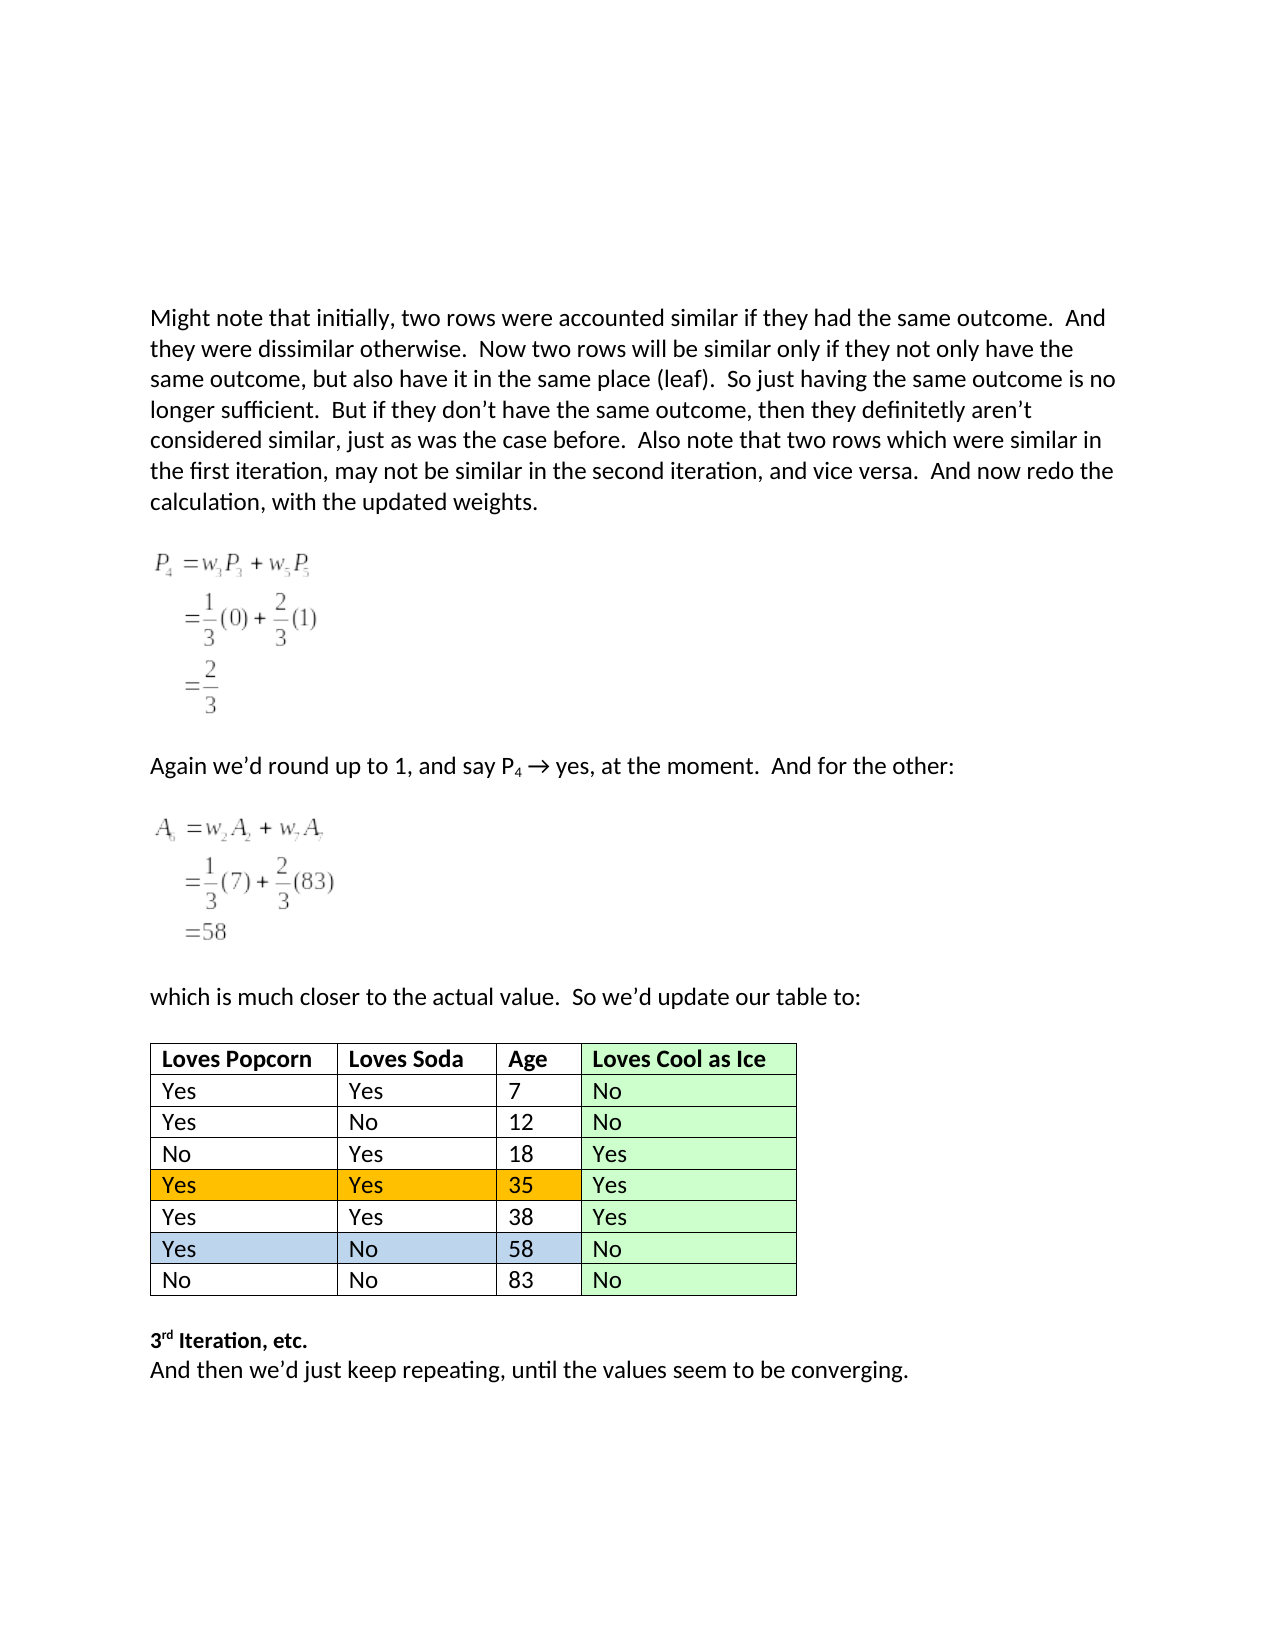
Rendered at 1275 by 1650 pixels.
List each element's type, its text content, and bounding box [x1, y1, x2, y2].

table_cell 38 [497, 1201, 581, 1232]
table_cell Yes [338, 1075, 496, 1106]
table_header Loves Popcorn [151, 1044, 337, 1074]
table_cell Yes [151, 1075, 337, 1106]
text 3rd Iteration, etc. [150, 1326, 1125, 1354]
table_cell Yes [151, 1233, 337, 1263]
table_cell Yes [582, 1170, 796, 1200]
table_cell No [582, 1107, 796, 1137]
table_cell No [338, 1233, 496, 1263]
text which is much closer to the actual value. So we’d update our table to: [150, 981, 1125, 1012]
table_cell 12 [497, 1107, 581, 1137]
table_header Age [497, 1044, 581, 1074]
table_cell No [338, 1107, 496, 1137]
table_cell Yes [582, 1201, 796, 1232]
text Again we’d round up to 1, and say P4 → yes, at the moment. And for the other: [150, 750, 1125, 781]
table_cell No [151, 1138, 337, 1169]
table_cell No [151, 1264, 337, 1295]
table_cell Yes [338, 1138, 496, 1169]
table_cell Yes [151, 1170, 337, 1200]
table_cell 58 [497, 1233, 581, 1263]
table_cell Yes [582, 1138, 796, 1169]
table_header Loves Cool as Ice [582, 1044, 796, 1074]
table_cell No [582, 1233, 796, 1263]
table_cell 18 [497, 1138, 581, 1169]
text Might note that initially, two rows were accounted similar if they had the same outcome. And they were dissimilar otherwise. Now two rows will be similar only if they not only have the same outcome, but also have it in the same place (leaf). So just having the same outcome is no longer sufficient. But if they don’t have the same outcome, then they definitetly aren’t considered similar, just as was the case before. Also note that two rows which were similar in the first iteration, may not be similar in the second iteration, and vice versa. And now redo the calculation, with the updated weights. [150, 303, 1125, 516]
table_cell 35 [497, 1170, 581, 1200]
table_header Loves Soda [338, 1044, 496, 1074]
table_cell Yes [151, 1107, 337, 1137]
table_cell 83 [497, 1264, 581, 1295]
table_cell No [582, 1075, 796, 1106]
table_cell No [338, 1264, 496, 1295]
text And then we’d just keep repeating, until the values seem to be converging. [150, 1354, 1125, 1385]
table_cell No [582, 1264, 796, 1295]
table_cell Yes [338, 1201, 496, 1232]
table_cell 7 [497, 1075, 581, 1106]
table_cell Yes [151, 1201, 337, 1232]
table_cell Yes [338, 1170, 496, 1200]
